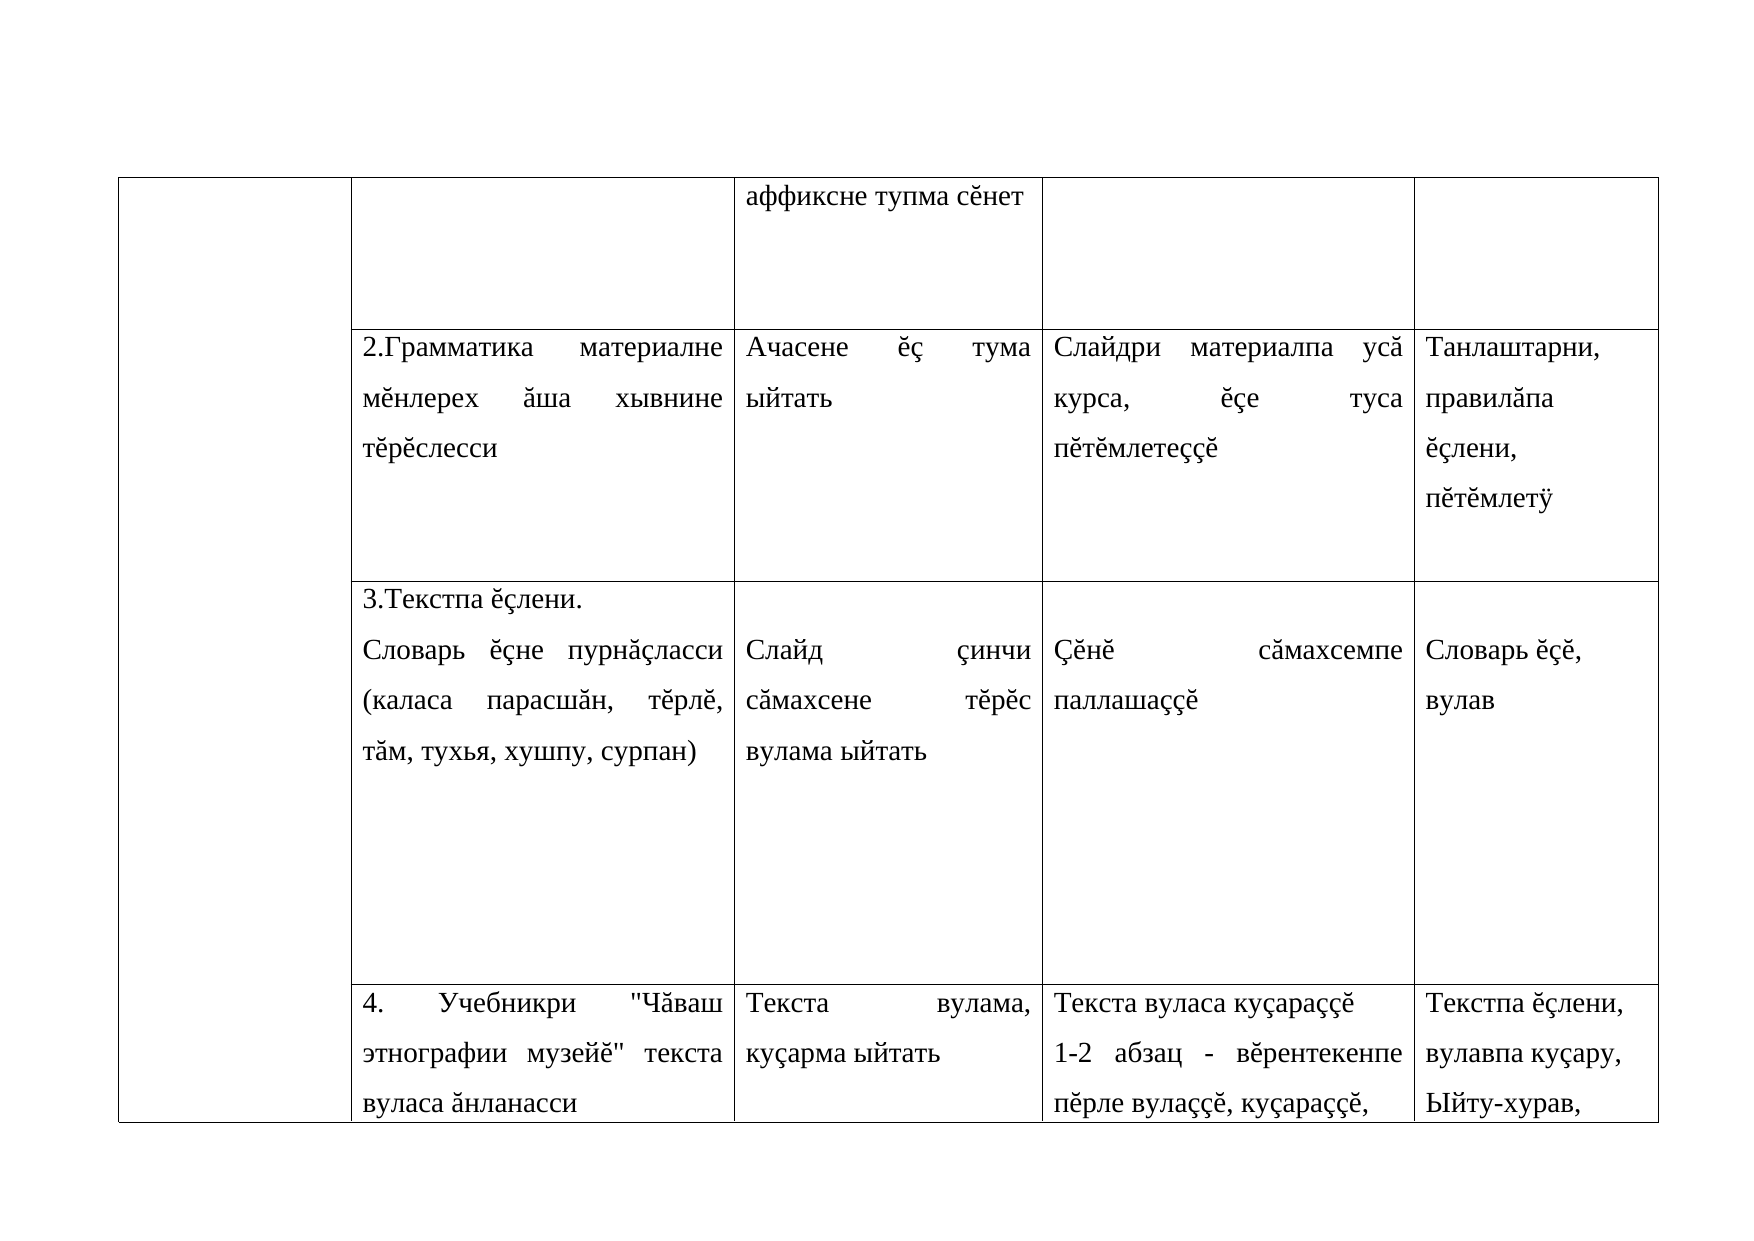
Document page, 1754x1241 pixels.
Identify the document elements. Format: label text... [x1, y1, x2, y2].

table_cell 2.Грамматика материалне мĕнлерех ăша хывнине тĕрĕслесси [352, 330, 734, 581]
table_cell Ачасене ĕç тума ыйтать [735, 330, 1042, 581]
table_cell Танлаштарни, правилăпа ĕçлени, пĕтĕмлетӱ [1415, 330, 1658, 581]
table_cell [1043, 178, 1414, 329]
table_cell Çĕнĕ сăмахсемпе паллашаççĕ [1043, 582, 1414, 984]
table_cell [119, 178, 351, 1121]
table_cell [352, 178, 734, 329]
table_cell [1043, 985, 1414, 1121]
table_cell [735, 178, 1042, 329]
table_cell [735, 985, 1042, 1121]
table_cell Словарь ĕçĕ, вулав [1415, 582, 1658, 984]
table_cell 3.Текстпа ĕçлени. Словарь ĕçне пурнăçласси (каласа парасшăн, тĕрлĕ, тăм, тухья, хушпу, сурпан) [352, 582, 734, 984]
table_cell Слайд çинчи сăмахсене тĕрĕс вулама ыйтать [735, 582, 1042, 984]
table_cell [352, 985, 734, 1121]
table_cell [1415, 985, 1658, 1121]
table_cell Слайдри материалпа усă курса, ĕçе туса пĕтĕмлетеççĕ [1043, 330, 1414, 581]
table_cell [1415, 178, 1658, 329]
